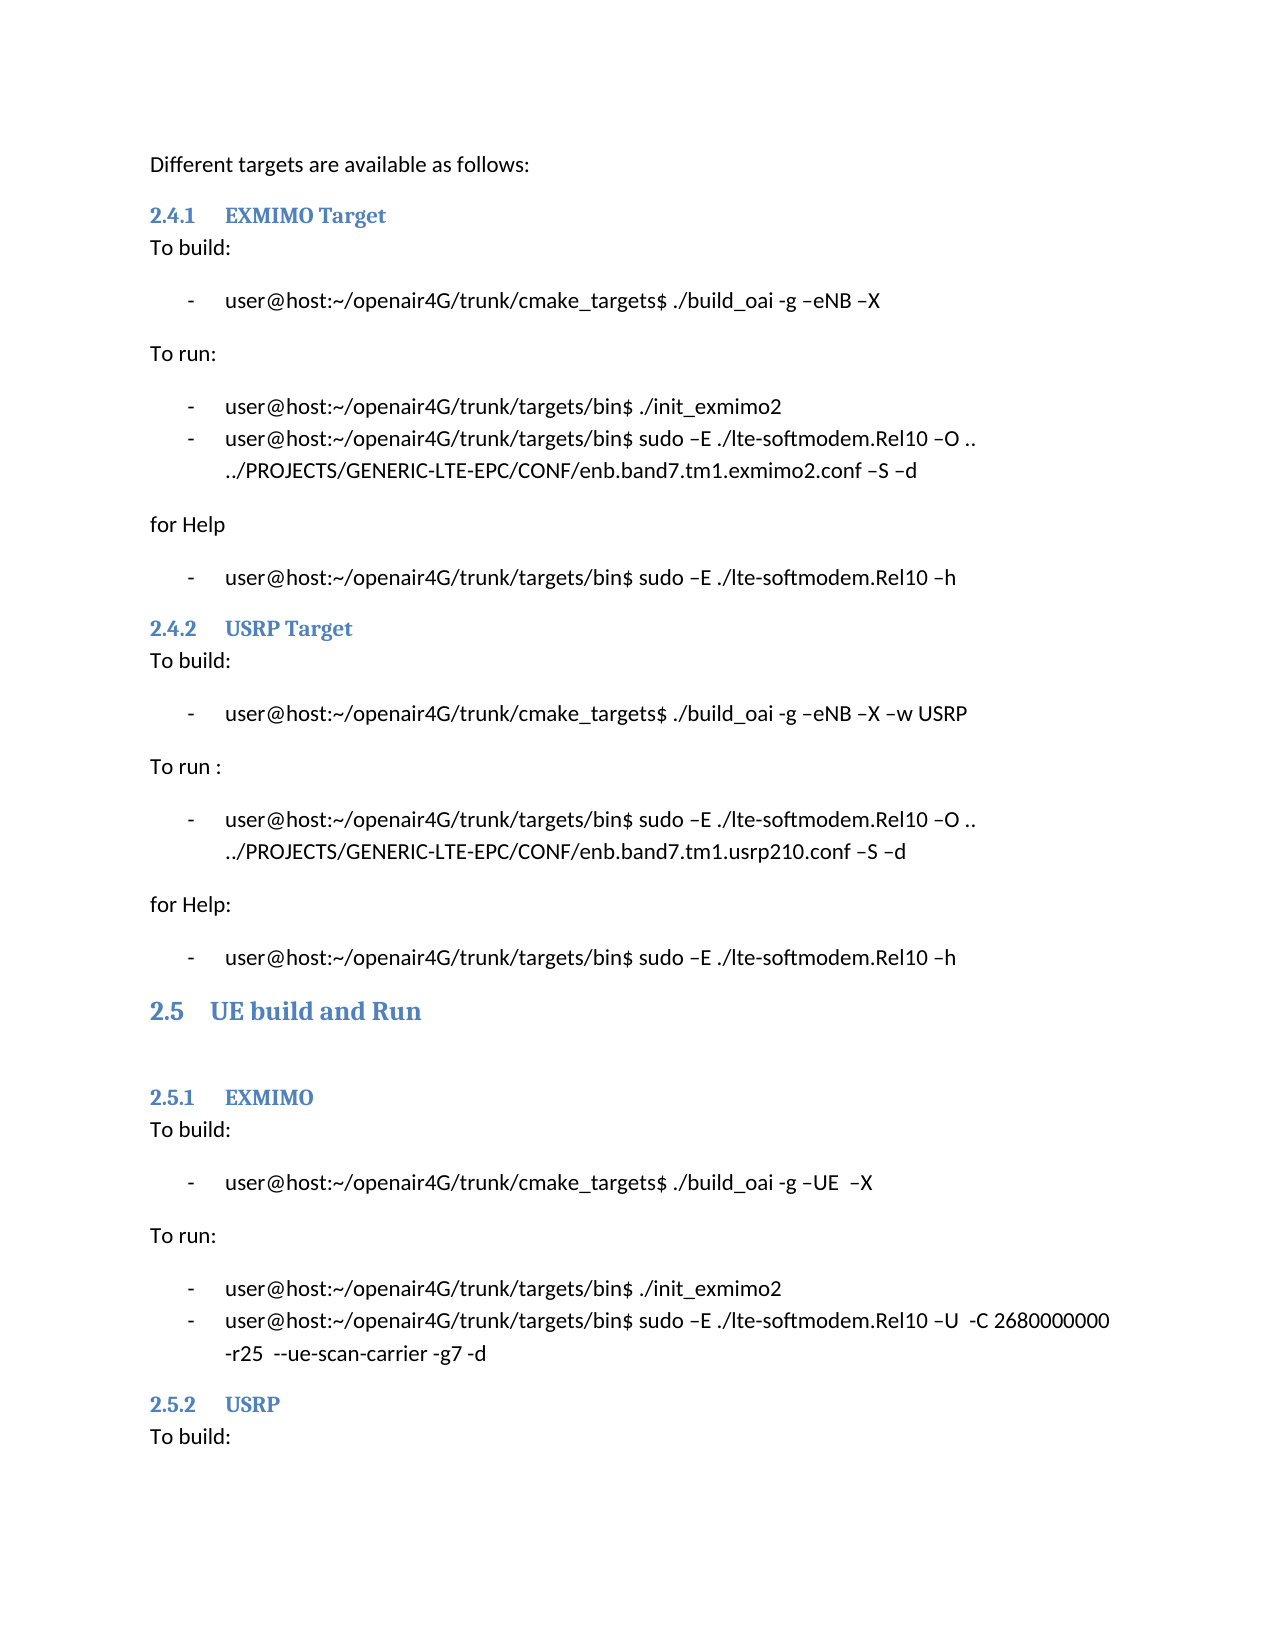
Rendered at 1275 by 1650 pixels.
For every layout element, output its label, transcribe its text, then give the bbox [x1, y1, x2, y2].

text for Help [150, 510, 1125, 538]
text To run: [150, 1221, 1125, 1249]
text To run: [150, 339, 1125, 367]
subtitle USRP Target [150, 616, 1125, 642]
subtitle EXMIMO Target [150, 203, 1125, 229]
list user@host:~/openair4G/trunk/targets/bin$ sudo –E ./lte-softmodem.Rel10 –O .. ../PROJECTS/GENERIC-LTE-EPC/CONF/enb.band7.tm1.usrp210.conf –S –d [187, 805, 1125, 865]
list user@host:~/openair4G/trunk/cmake_targets$ ./build_oai -g –UE –X [187, 1168, 1125, 1196]
text To build: [150, 1422, 1125, 1450]
list user@host:~/openair4G/trunk/targets/bin$ sudo –E ./lte-softmodem.Rel10 –h [187, 943, 1125, 971]
text To run : [150, 752, 1125, 780]
list user@host:~/openair4G/trunk/cmake_targets$ ./build_oai -g –eNB –X [187, 286, 1125, 314]
list user@host:~/openair4G/trunk/targets/bin$ ./init_exmimo2 [187, 392, 1125, 420]
text To build: [150, 646, 1125, 674]
text for Help: [150, 890, 1125, 918]
subtitle UE build and Run [150, 996, 1125, 1027]
text To build: [150, 233, 1125, 261]
list user@host:~/openair4G/trunk/targets/bin$ sudo –E ./lte-softmodem.Rel10 –h [187, 563, 1125, 591]
subtitle EXMIMO [150, 1085, 1125, 1111]
text To build: [150, 1115, 1125, 1143]
list user@host:~/openair4G/trunk/cmake_targets$ ./build_oai -g –eNB –X –w USRP [187, 699, 1125, 727]
list user@host:~/openair4G/trunk/targets/bin$ sudo –E ./lte-softmodem.Rel10 –O .. ../PROJECTS/GENERIC-LTE-EPC/CONF/enb.band7.tm1.exmimo2.conf –S –d [187, 424, 1125, 485]
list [187, 1306, 1125, 1367]
text Different targets are available as follows: [150, 150, 1125, 178]
list user@host:~/openair4G/trunk/targets/bin$ ./init_exmimo2 [187, 1274, 1125, 1302]
subtitle USRP [150, 1392, 1125, 1418]
